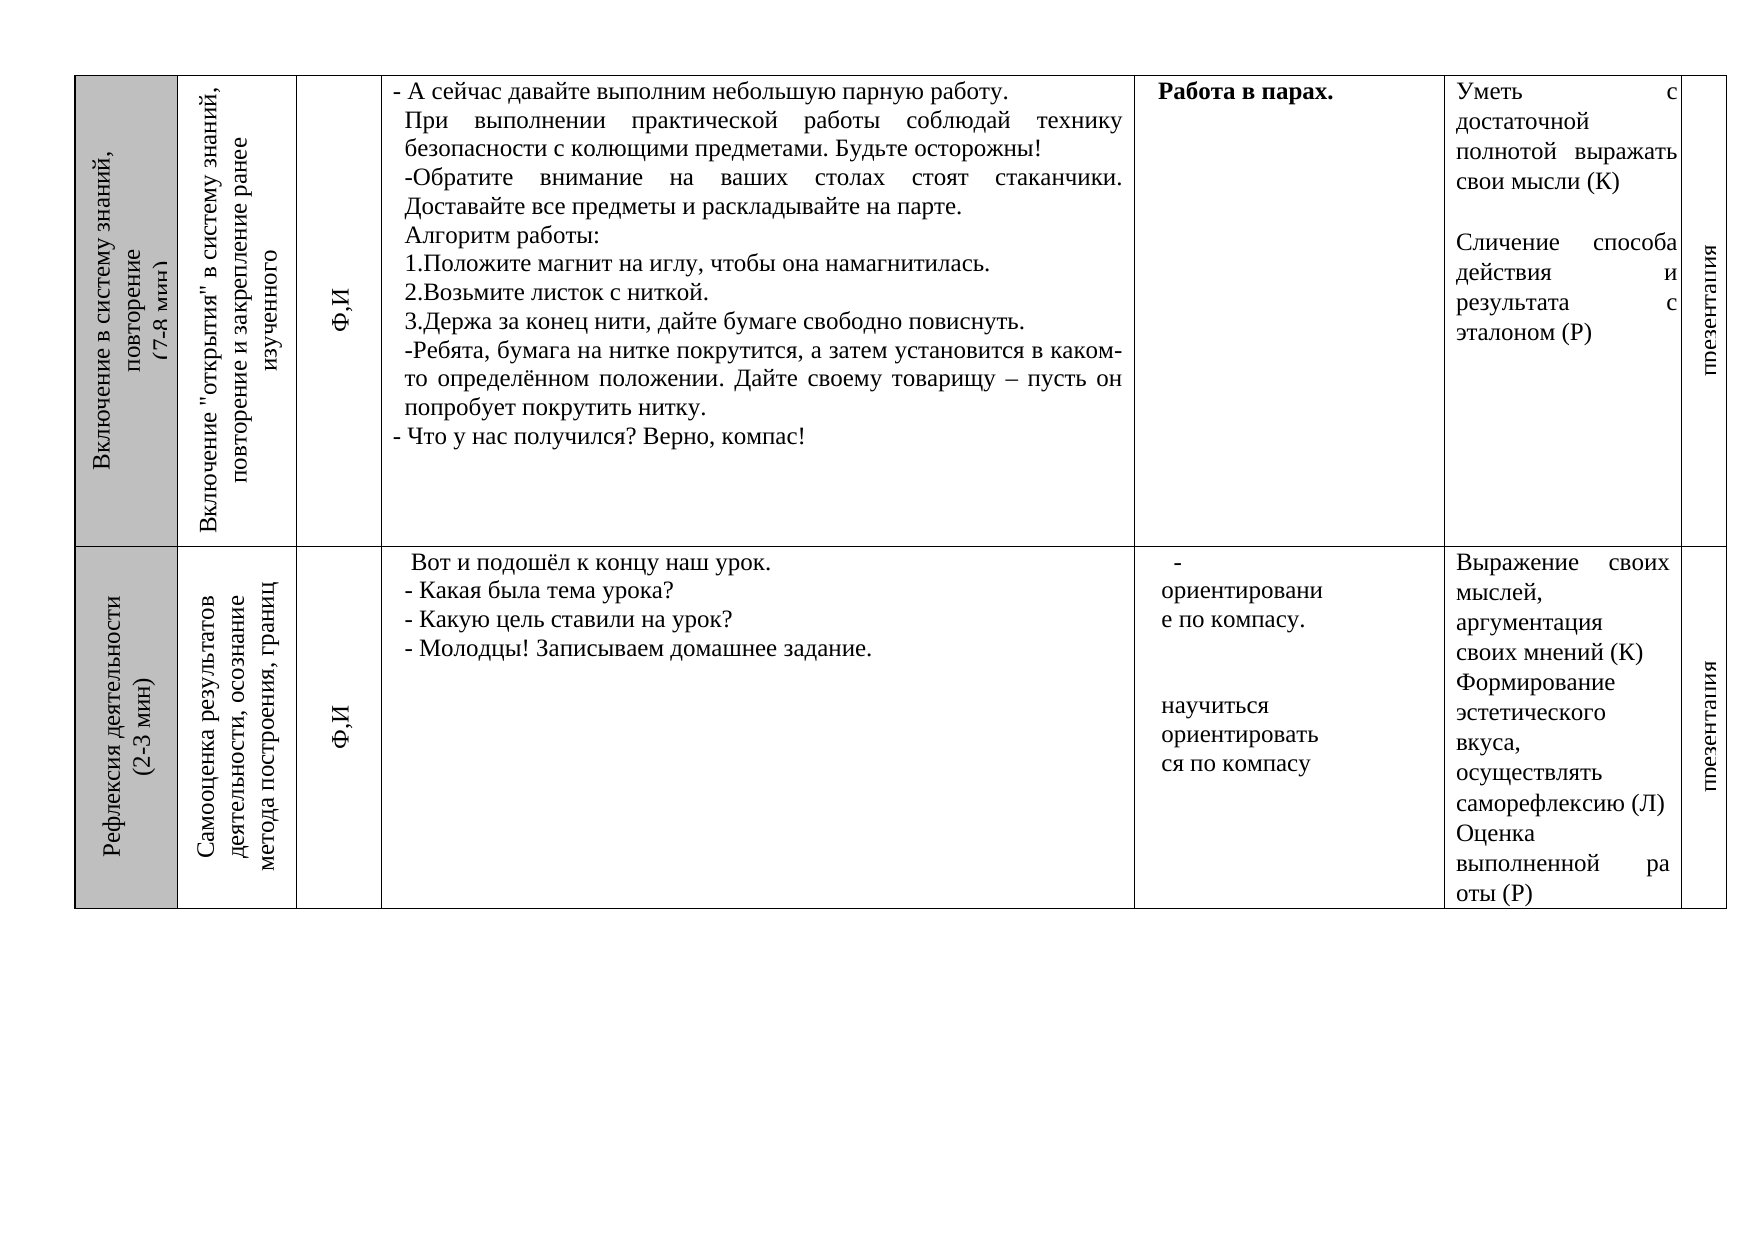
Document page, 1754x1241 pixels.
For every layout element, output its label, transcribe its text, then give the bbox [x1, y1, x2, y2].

table_cell Включение "открытия" в систему знаний, повторение и закрепление ранее изученного [178, 76, 296, 546]
table_cell Ф,И [297, 76, 381, 546]
table_cell Ф,И [297, 547, 381, 908]
table_cell Работа в парах. [1135, 76, 1444, 546]
table_cell - А сейчас давайте выполним небольшую парную работу. При выполнении практической работы соблюдай технику безопасности с колющими предметами. Будьте осторожны! -Обратите внимание на ваших столах стоят стаканчики. Доставайте все предметы и раскладывайте на парте. Алгоритм работы: 1.Положите магнит на иглу, чтобы она намагнитилась. 2.Возьмите листок с ниткой. 3.Держа за конец нити, дайте бумаге свободно повиснуть. -Ребята, бумага на нитке покрутится, а затем установится в каком-то определённом положении. Дайте своему товарищу – пусть он попробует покрутить нитку. - Что у нас получился? Верно, компас! [382, 76, 1134, 546]
table_cell презентация [1682, 76, 1726, 546]
table_cell презентация [1682, 547, 1726, 908]
table_cell Рефлексия деятельности (2-3 мин) [76, 547, 177, 908]
table_cell Вот и подошёл к концу наш урок. - Какая была тема урока? - Какую цель ставили на урок? - Молодцы! Записываем домашнее задание. [382, 547, 1134, 908]
table_cell Самооценка результатов деятельности, осознание метода построения, границ применения нового знания [178, 547, 296, 908]
table_cell Уметь с достаточной полнотой выражать свои мысли (К) Сличение способа действия и результата с эталоном (Р) [1445, 76, 1681, 546]
table_cell Выражение своих мыслей, аргументация своих мнений (К) Формирование эстетического вкуса, осуществлять саморефлексию (Л) Оценка выполненной ра оты (Р) [1445, 547, 1681, 908]
table_cell - ориентирование по компасу. научиться ориентироваться по компасу [1135, 547, 1444, 908]
table_cell Включение в систему знаний, повторение (7-8 мин) [76, 76, 177, 546]
